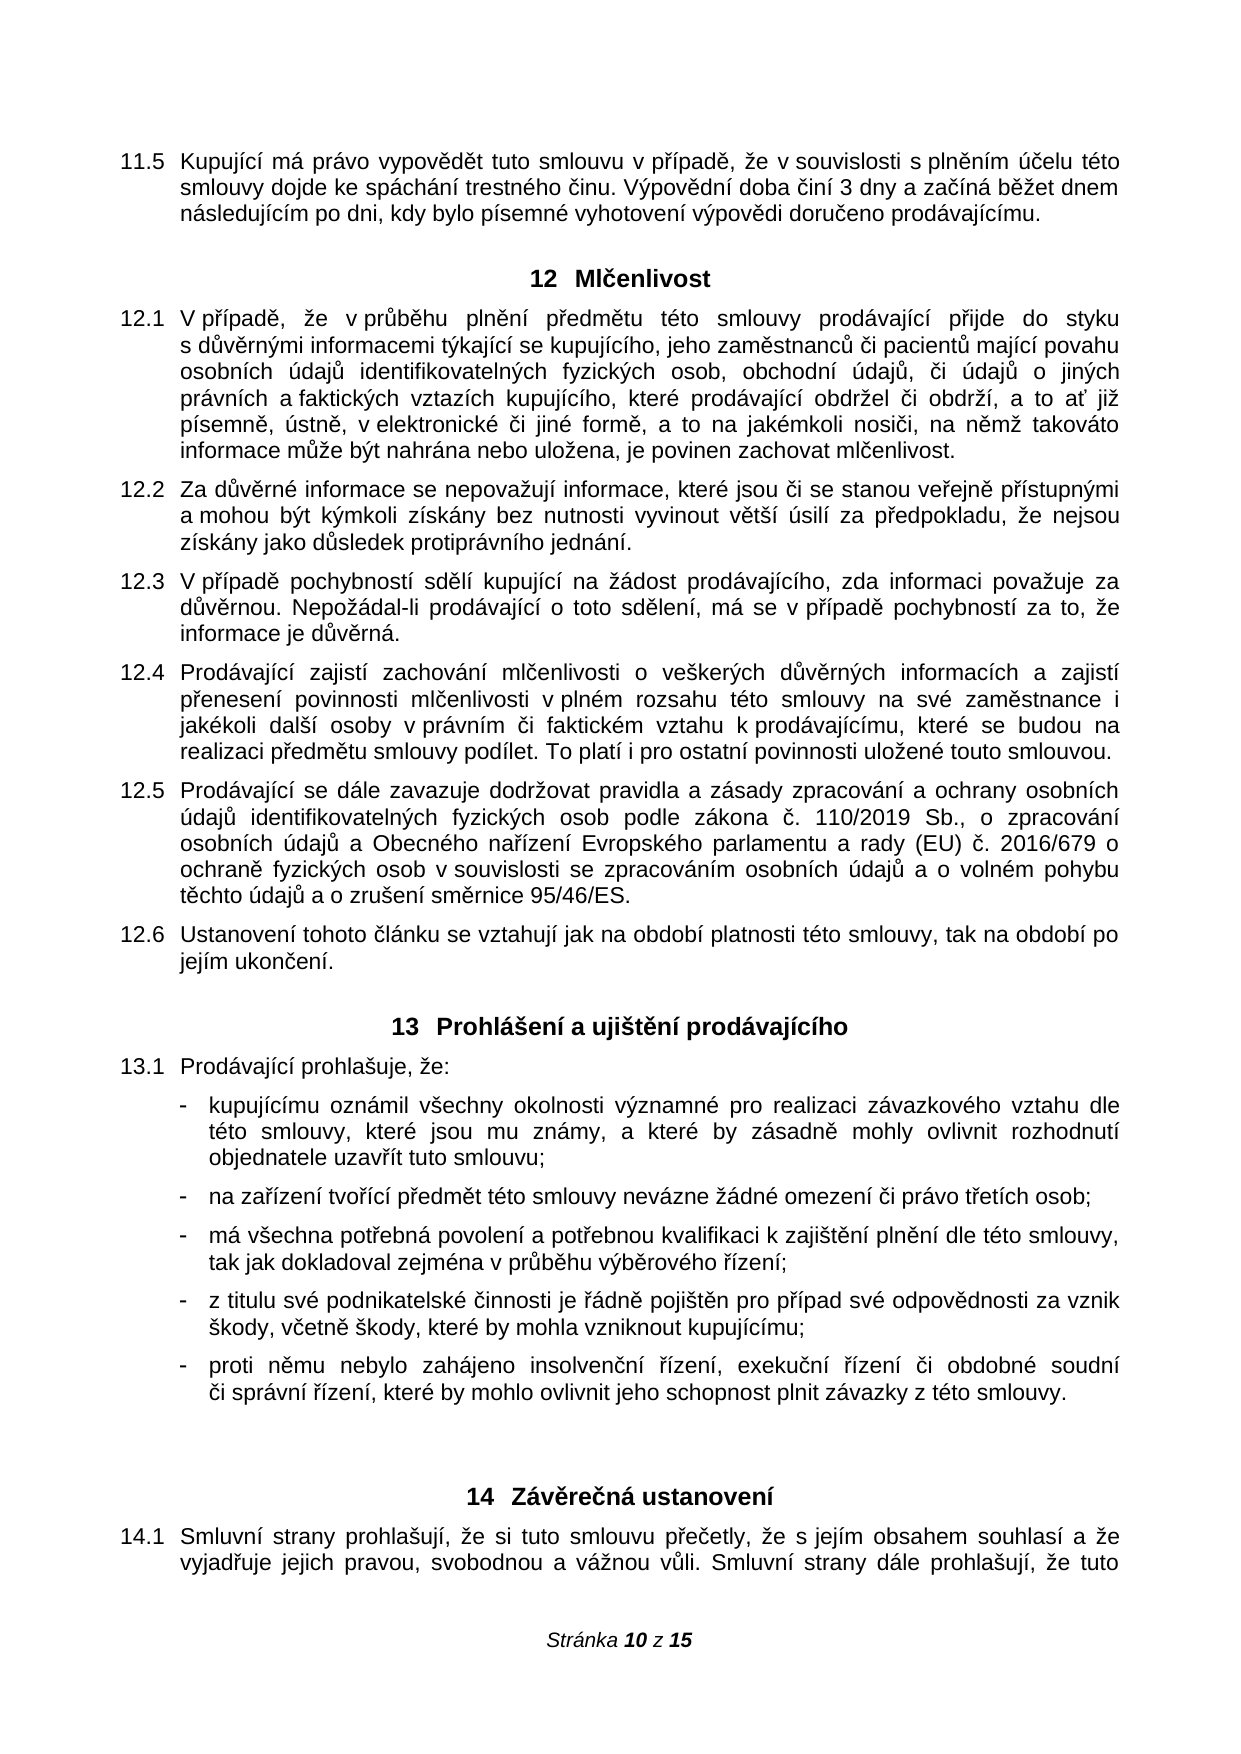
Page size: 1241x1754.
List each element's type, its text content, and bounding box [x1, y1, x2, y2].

subtitle Prohlášení a ujištění prodávajícího [120, 1012, 1120, 1040]
subtitle Prodávající prohlašuje, že: [120, 1053, 1120, 1079]
subtitle Závěrečná ustanovení [120, 1482, 1120, 1510]
list má všechna potřebná povolení a potřebnou kvalifikaci k zajištění plnění dle této smlouvy, tak jak dokladoval zejména v průběhu výběrového řízení; [179, 1222, 1120, 1275]
list kupujícímu oznámil všechny okolnosti významné pro realizaci závazkového vztahu dle této smlouvy, které jsou mu známy, a které by zásadně mohly ovlivnit rozhodnutí objednatele uzavřít tuto smlouvu; [179, 1092, 1120, 1171]
subtitle V případě, že v průběhu plnění předmětu této smlouvy prodávající přijde do styku s důvěrnými informacemi týkající se kupujícího, jeho zaměstnanců či pacientů mající povahu osobních údajů identifikovatelných fyzických osob, obchodní údajů, či údajů o jiných právních a faktických vztazích kupujícího, které prodávající obdržel či obdrží, a to ať již písemně, ústně, v elektronické či jiné formě, a to na jakémkoli nosiči, na němž takováto informace může být nahrána nebo uložena, je povinen zachovat mlčenlivost. [120, 305, 1120, 463]
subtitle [120, 1523, 1120, 1576]
subtitle Prodávající se dále zavazuje dodržovat pravidla a zásady zpracování a ochrany osobních údajů identifikovatelných fyzických osob podle zákona č. 110/2019 Sb., o zpracování osobních údajů a Obecného nařízení Evropského parlamentu a rady (EU) č. 2016/679 o ochraně fyzických osob v souvislosti se zpracováním osobních údajů a o volném pohybu těchto údajů a o zrušení směrnice 95/46/ES. [120, 777, 1120, 909]
list proti němu nebylo zahájeno insolvenční řízení, exekuční řízení či obdobné soudní či správní řízení, které by mohlo ovlivnit jeho schopnost plnit závazky z této smlouvy. [179, 1352, 1120, 1405]
subtitle Za důvěrné informace se nepovažují informace, které jsou či se stanou veřejně přístupnými a mohou být kýmkoli získány bez nutnosti vyvinout větší úsilí za předpokladu, že nejsou získány jako důsledek protiprávního jednání. [120, 476, 1120, 555]
list na zařízení tvořící předmět této smlouvy nevázne žádné omezení či právo třetích osob; [179, 1183, 1120, 1209]
list z titulu své podnikatelské činnosti je řádně pojištěn pro případ své odpovědnosti za vznik škody, včetně škody, které by mohla vzniknout kupujícímu; [179, 1287, 1120, 1340]
subtitle Kupující má právo vypovědět tuto smlouvu v případě, že v souvislosti s plněním účelu této smlouvy dojde ke spáchání trestného činu. Výpovědní doba činí 3 dny a začíná běžet dnem následujícím po dni, kdy bylo písemné vyhotovení výpovědi doručeno prodávajícímu. [120, 148, 1120, 227]
subtitle Prodávající zajistí zachování mlčenlivosti o veškerých důvěrných informacích a zajistí přenesení povinnosti mlčenlivosti v plném rozsahu této smlouvy na své zaměstnance i jakékoli další osoby v právním či faktickém vztahu k prodávajícímu, které se budou na realizaci předmětu smlouvy podílet. To platí i pro ostatní povinnosti uložené touto smlouvou. [120, 659, 1120, 764]
subtitle Mlčenlivost [120, 264, 1120, 293]
subtitle V případě pochybností sdělí kupující na žádost prodávajícího, zda informaci považuje za důvěrnou. Nepožádal-li prodávající o toto sdělení, má se v případě pochybností za to, že informace je důvěrná. [120, 568, 1120, 647]
subtitle Ustanovení tohoto článku se vztahují jak na období platnosti této smlouvy, tak na období po jejím ukončení. [120, 921, 1120, 974]
